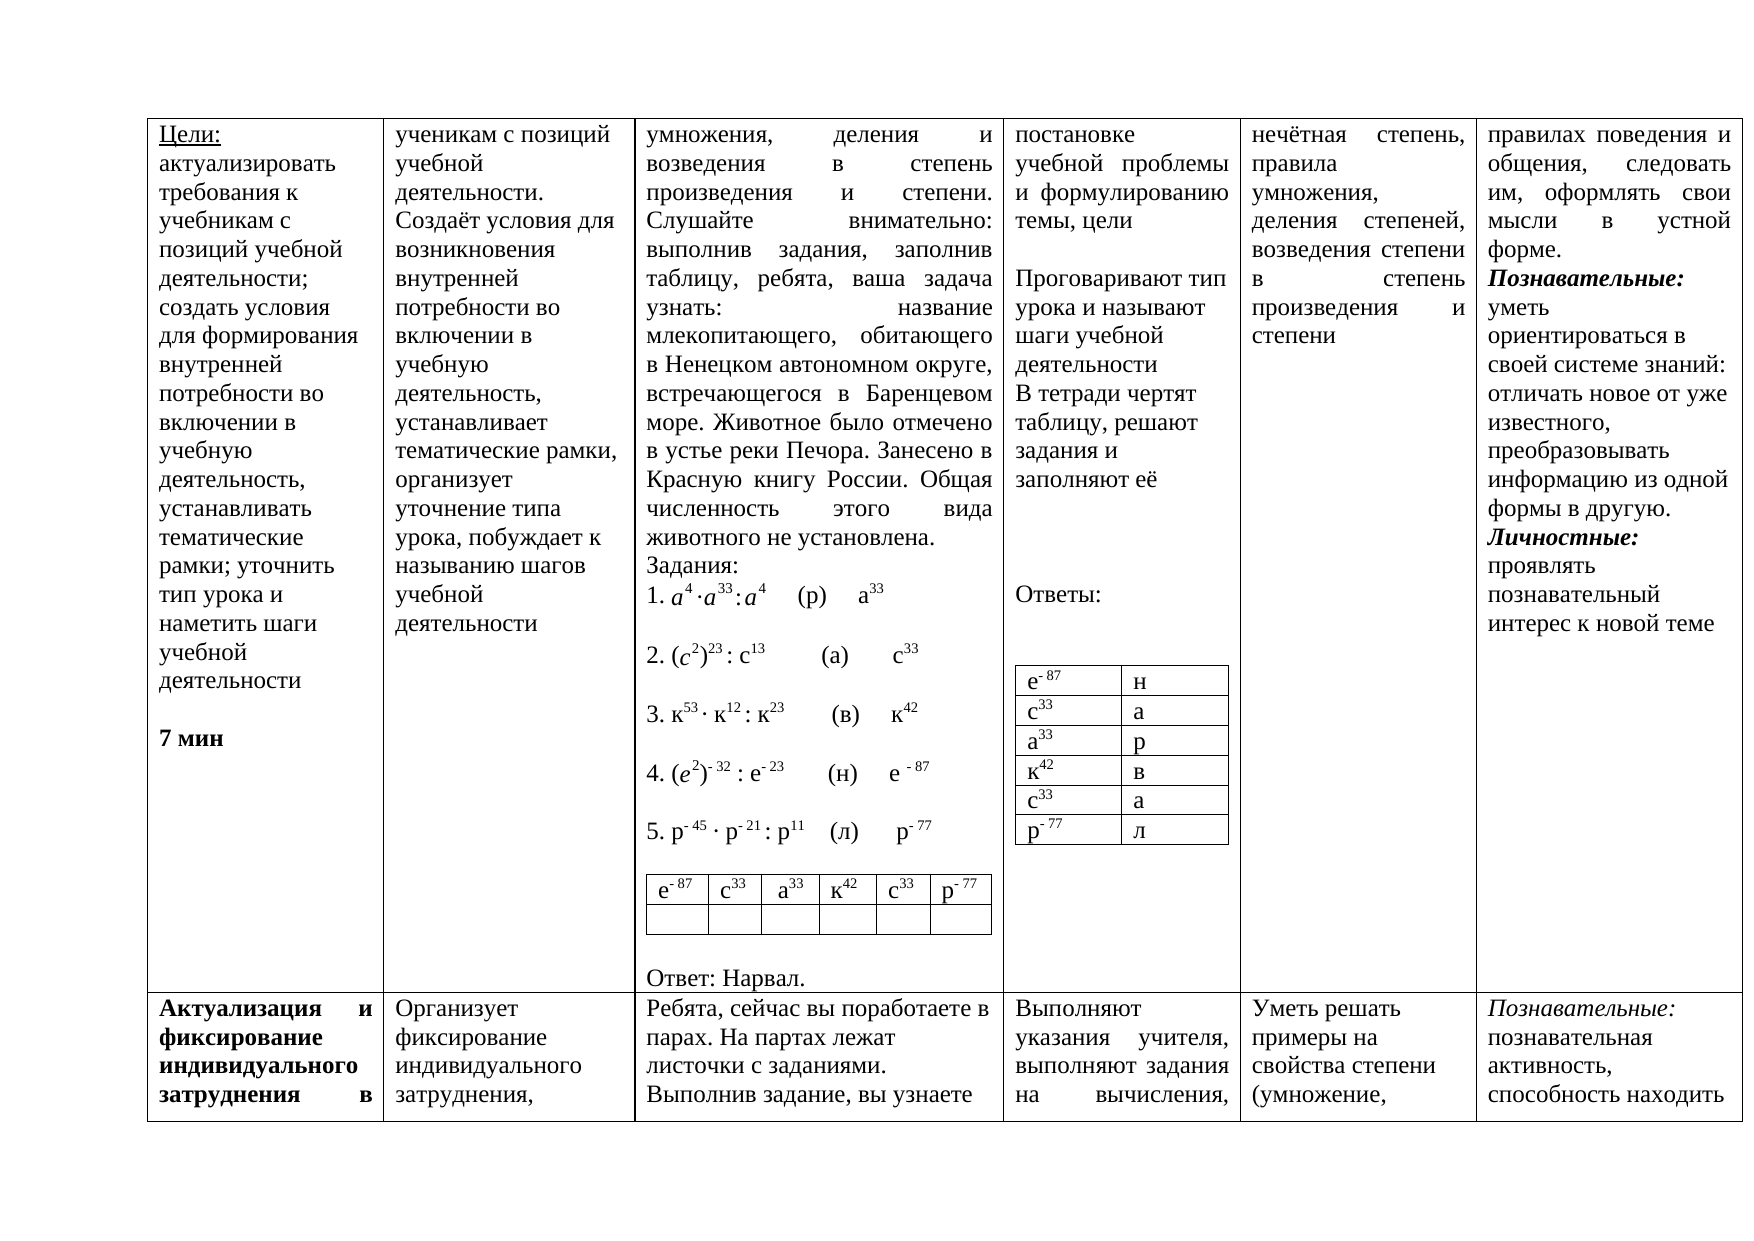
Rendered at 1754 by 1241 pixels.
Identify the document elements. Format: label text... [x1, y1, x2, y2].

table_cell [1004, 119, 1240, 992]
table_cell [148, 993, 383, 1121]
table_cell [1241, 119, 1476, 992]
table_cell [1241, 993, 1476, 1121]
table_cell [384, 993, 634, 1121]
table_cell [1477, 993, 1742, 1121]
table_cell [1477, 119, 1742, 992]
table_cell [148, 119, 383, 992]
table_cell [384, 119, 634, 992]
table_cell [1004, 993, 1240, 1121]
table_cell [636, 119, 1003, 992]
